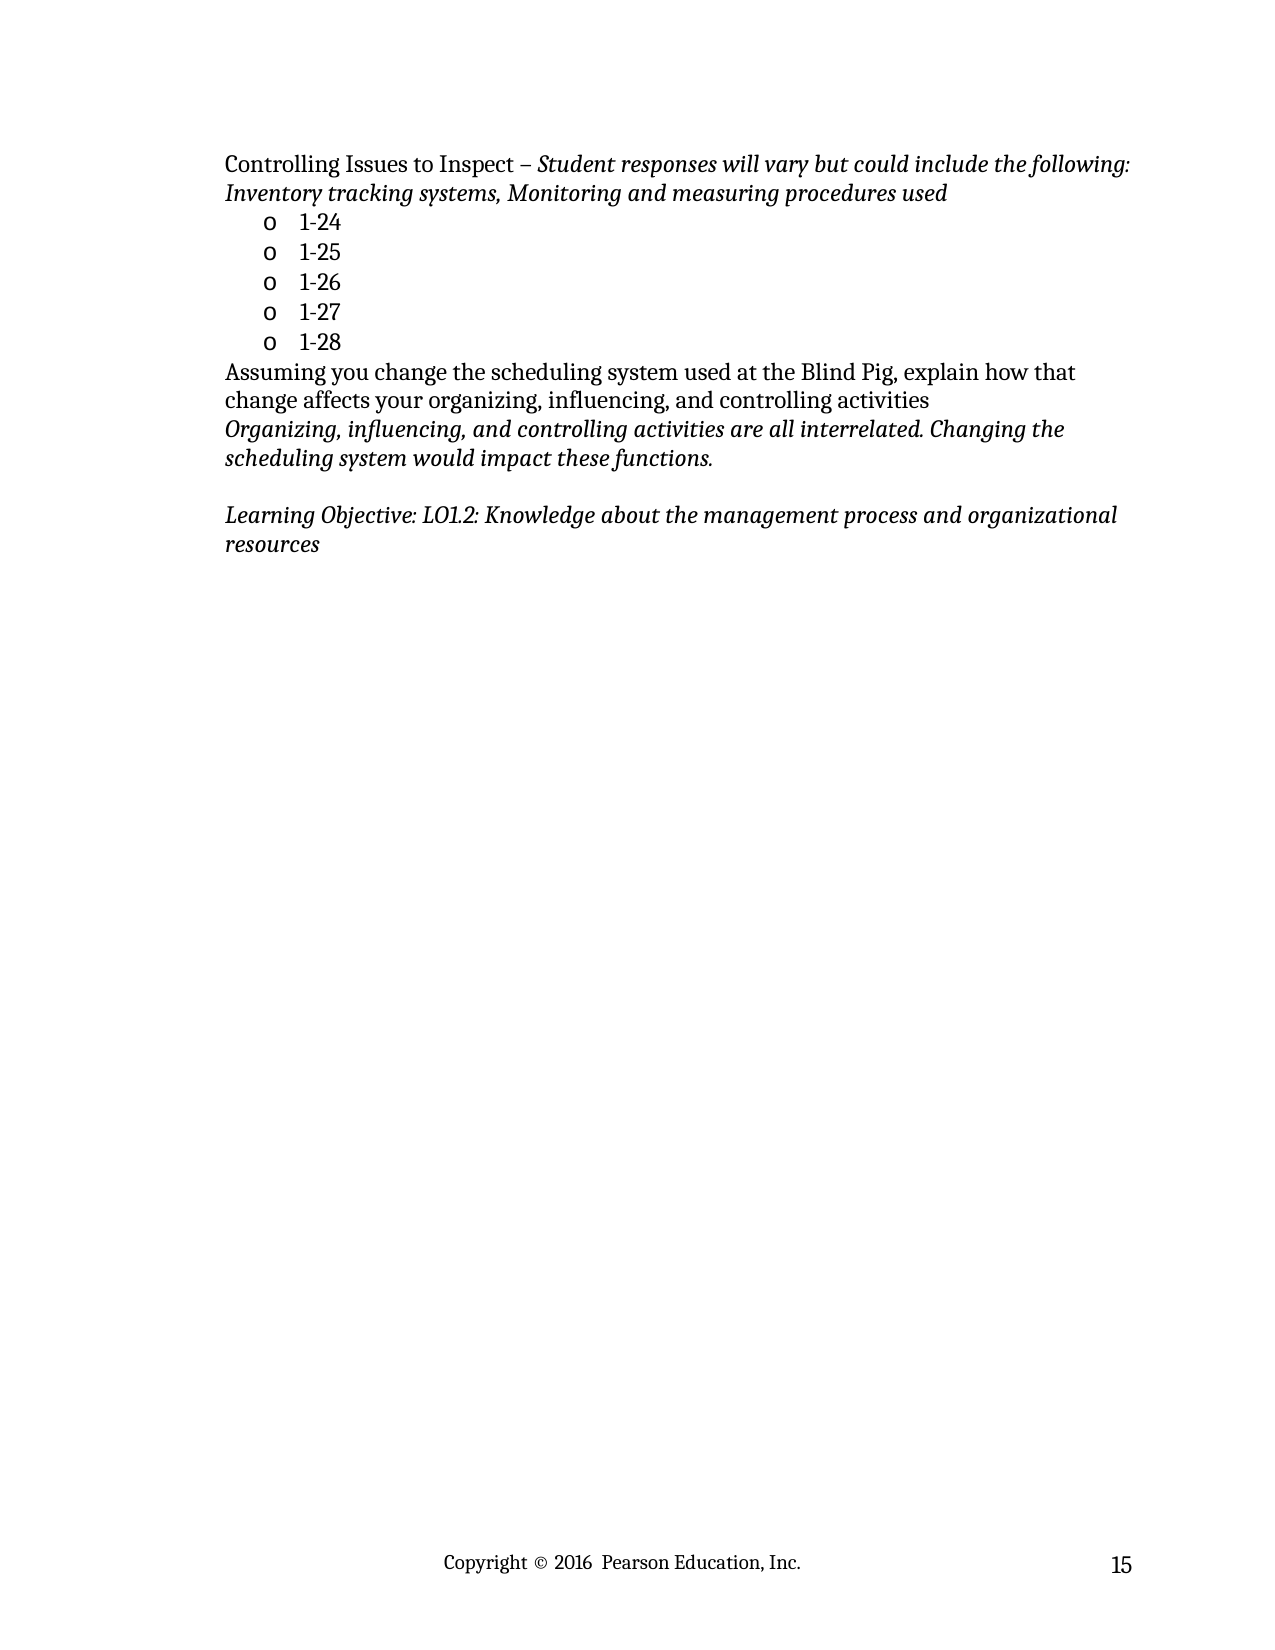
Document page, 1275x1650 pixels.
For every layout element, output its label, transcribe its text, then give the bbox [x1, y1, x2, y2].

list 1-25 [262, 237, 1132, 267]
text Assuming you change the scheduling system used at the Blind Pig, explain how that change affects your organizing, influencing, and controlling activities [225, 357, 1132, 415]
list 1-24 [262, 207, 1132, 237]
text Controlling Issues to Inspect – Student responses will vary but could include the following: Inventory tracking systems, Monitoring and measuring procedures used [225, 150, 1132, 207]
text Organizing, influencing, and controlling activities are all interrelated. Changing the scheduling system would impact these functions. [225, 415, 1132, 472]
list 1-26 [262, 267, 1132, 297]
text Learning Objective: LO1.2: Knowledge about the management process and organizational resources [225, 501, 1132, 559]
list 1-28 [262, 327, 1132, 357]
list 1-27 [262, 297, 1132, 327]
